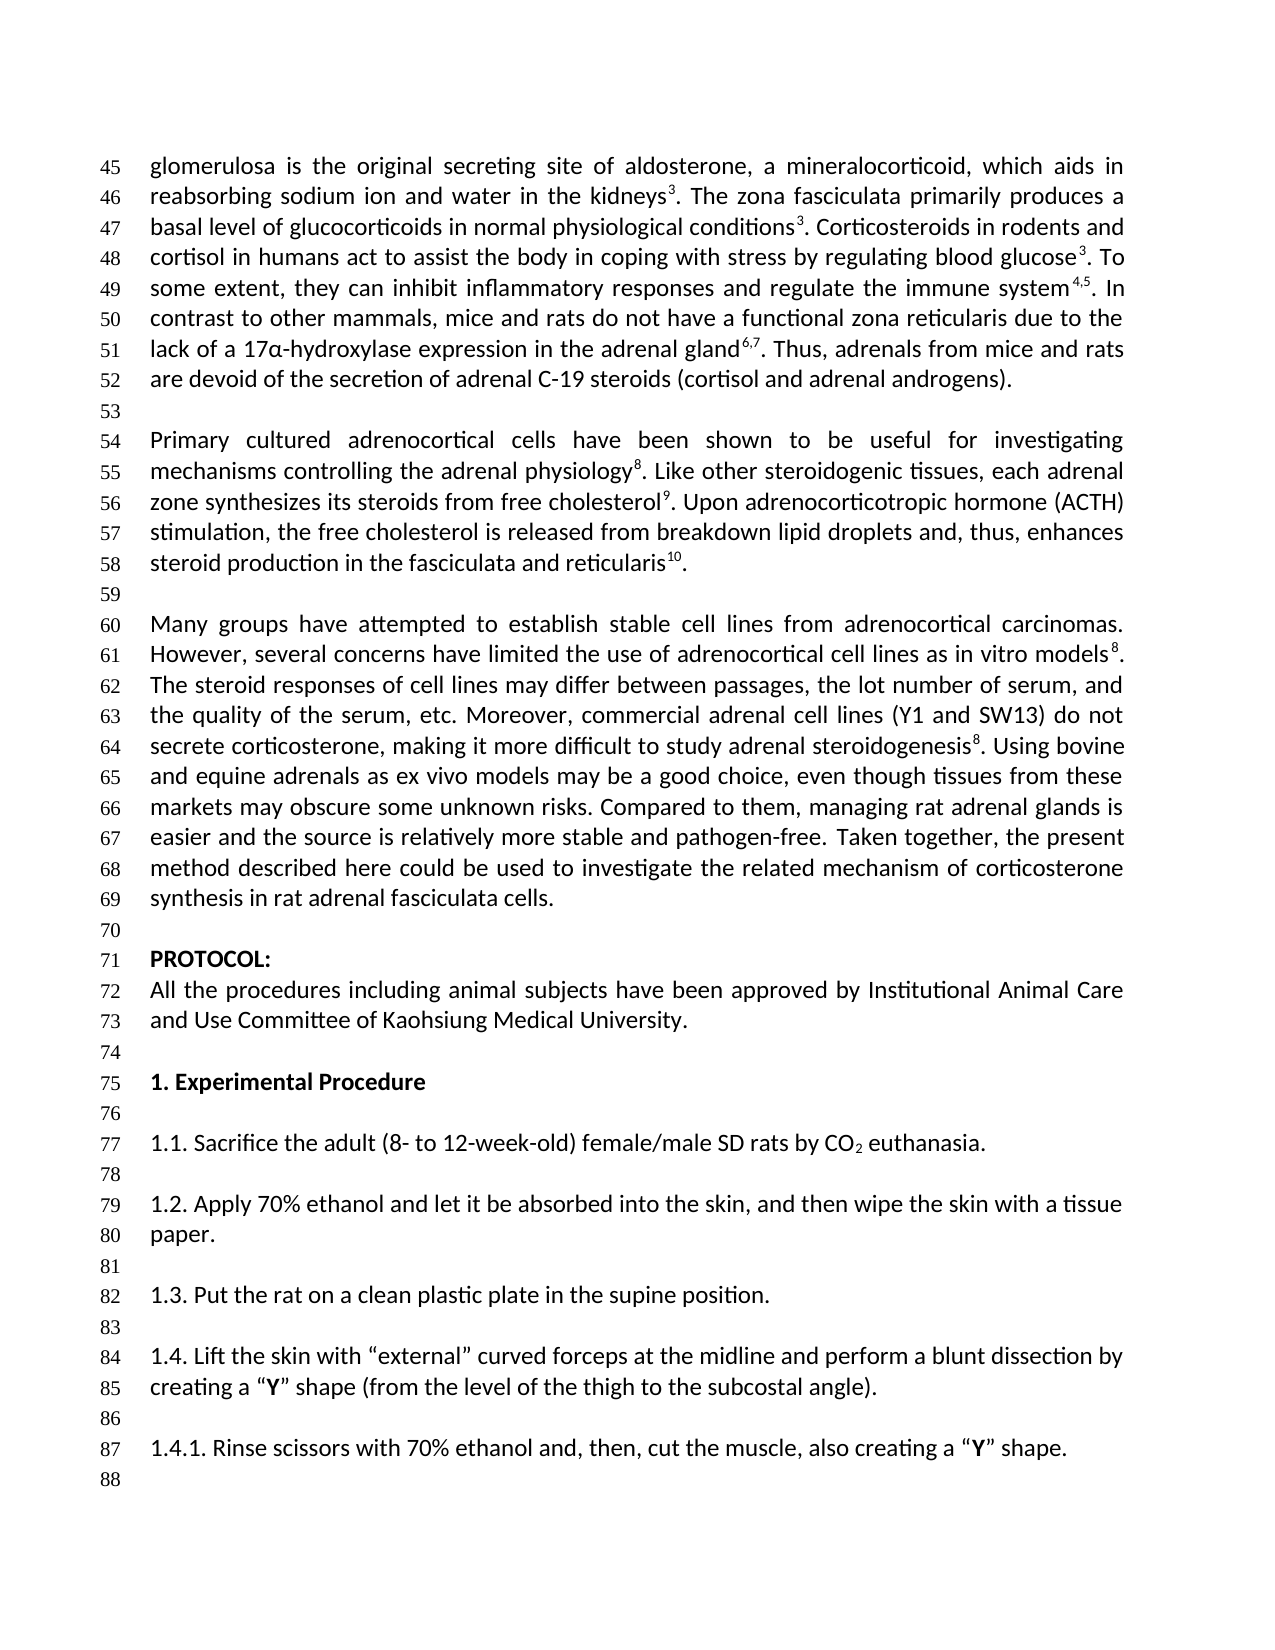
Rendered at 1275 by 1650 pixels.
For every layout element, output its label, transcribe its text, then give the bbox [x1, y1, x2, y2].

text Many groups have attempted to establish stable cell lines from adrenocortical carcinomas. However, several concerns have limited the use of adrenocortical cell lines as in vitro models8. The steroid responses of cell lines may differ between passages, the lot number of serum, and the quality of the serum, etc. Moreover, commercial adrenal cell lines (Y1 and SW13) do not secrete corticosterone, making it more difficult to study adrenal steroidogenesis8. Using bovine and equine adrenals as ex vivo models may be a good choice, even though tissues from these markets may obscure some unknown risks. Compared to them, managing rat adrenal glands is easier and the source is relatively more stable and pathogen-free. Taken together, the present method described here could be used to investigate the related mechanism of corticosterone synthesis in rat adrenal fasciculata cells. [150, 608, 1125, 913]
list Sacrifice the adult (8- to 12-week-old) female/male SD rats by CO2 euthanasia. [150, 1127, 1125, 1157]
list Experimental Procedure [150, 1066, 1125, 1096]
list 1.4.1. Rinse scissors with 70% ethanol and, then, cut the muscle, also creating a “Y” shape. [150, 1432, 1125, 1462]
text PROTOCOL: [150, 943, 1125, 974]
list Apply 70% ethanol and let it be absorbed into the skin, and then wipe the skin with a tissue paper. [150, 1188, 1125, 1249]
list Put the rat on a clean plastic plate in the supine position. [150, 1279, 1125, 1310]
list Lift the skin with “external” curved forceps at the midline and perform a blunt dissection by creating a “Y” shape (from the level of the thigh to the subcostal angle). [150, 1340, 1125, 1401]
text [150, 150, 1125, 394]
text All the procedures including animal subjects have been approved by Institutional Animal Care and Use Committee of Kaohsiung Medical University. [150, 974, 1125, 1035]
text Primary cultured adrenocortical cells have been shown to be useful for investigating mechanisms controlling the adrenal physiology8. Like other steroidogenic tissues, each adrenal zone synthesizes its steroids from free cholesterol9. Upon adrenocorticotropic hormone (ACTH) stimulation, the free cholesterol is released from breakdown lipid droplets and, thus, enhances steroid production in the fasciculata and reticularis10. [150, 425, 1125, 577]
